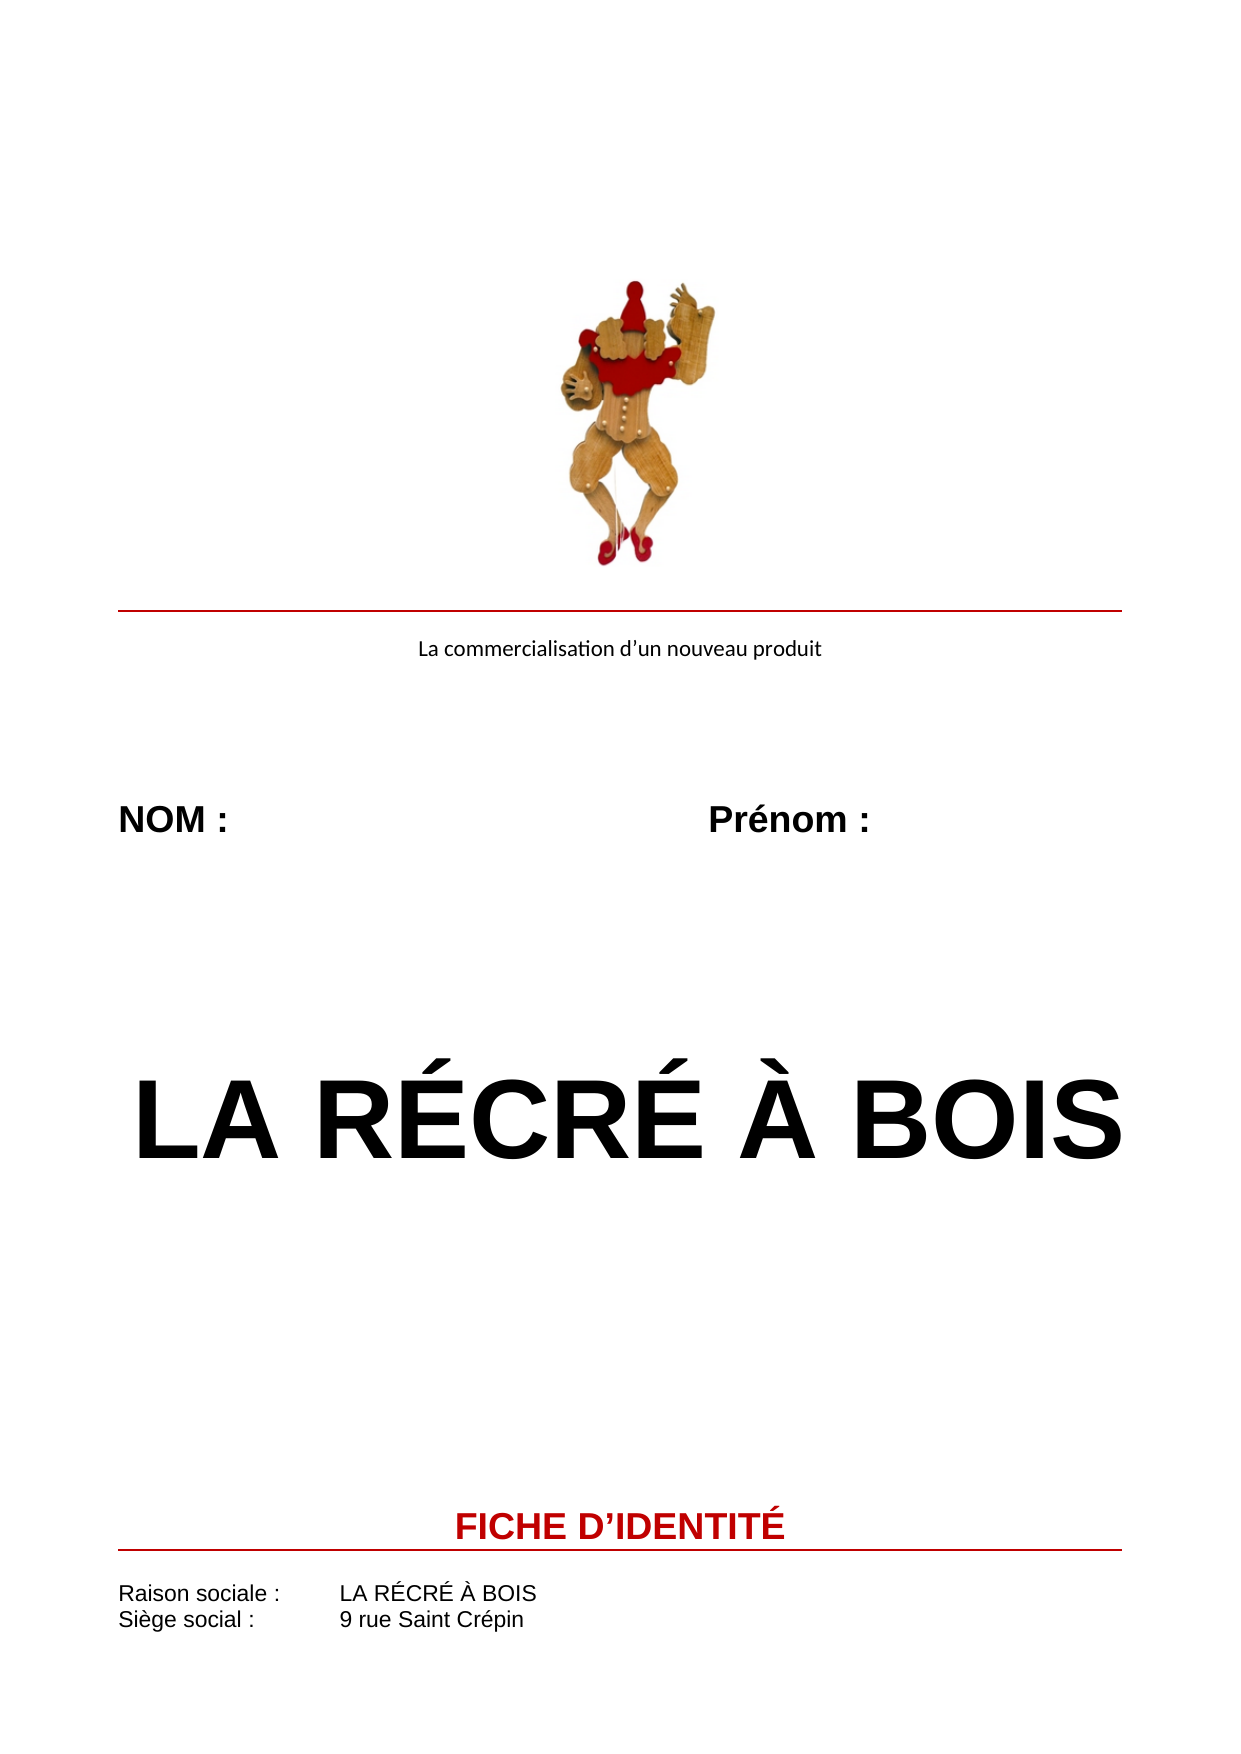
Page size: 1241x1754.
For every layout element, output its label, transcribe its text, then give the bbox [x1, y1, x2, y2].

text Raison sociale : LA RÉCRÉ À BOIS [118, 1580, 1122, 1606]
picture [536, 261, 719, 577]
text FICHE D’IDENTITÉ [118, 1504, 1122, 1549]
text Siège social : 9 rue Saint Crépin [118, 1606, 1122, 1633]
